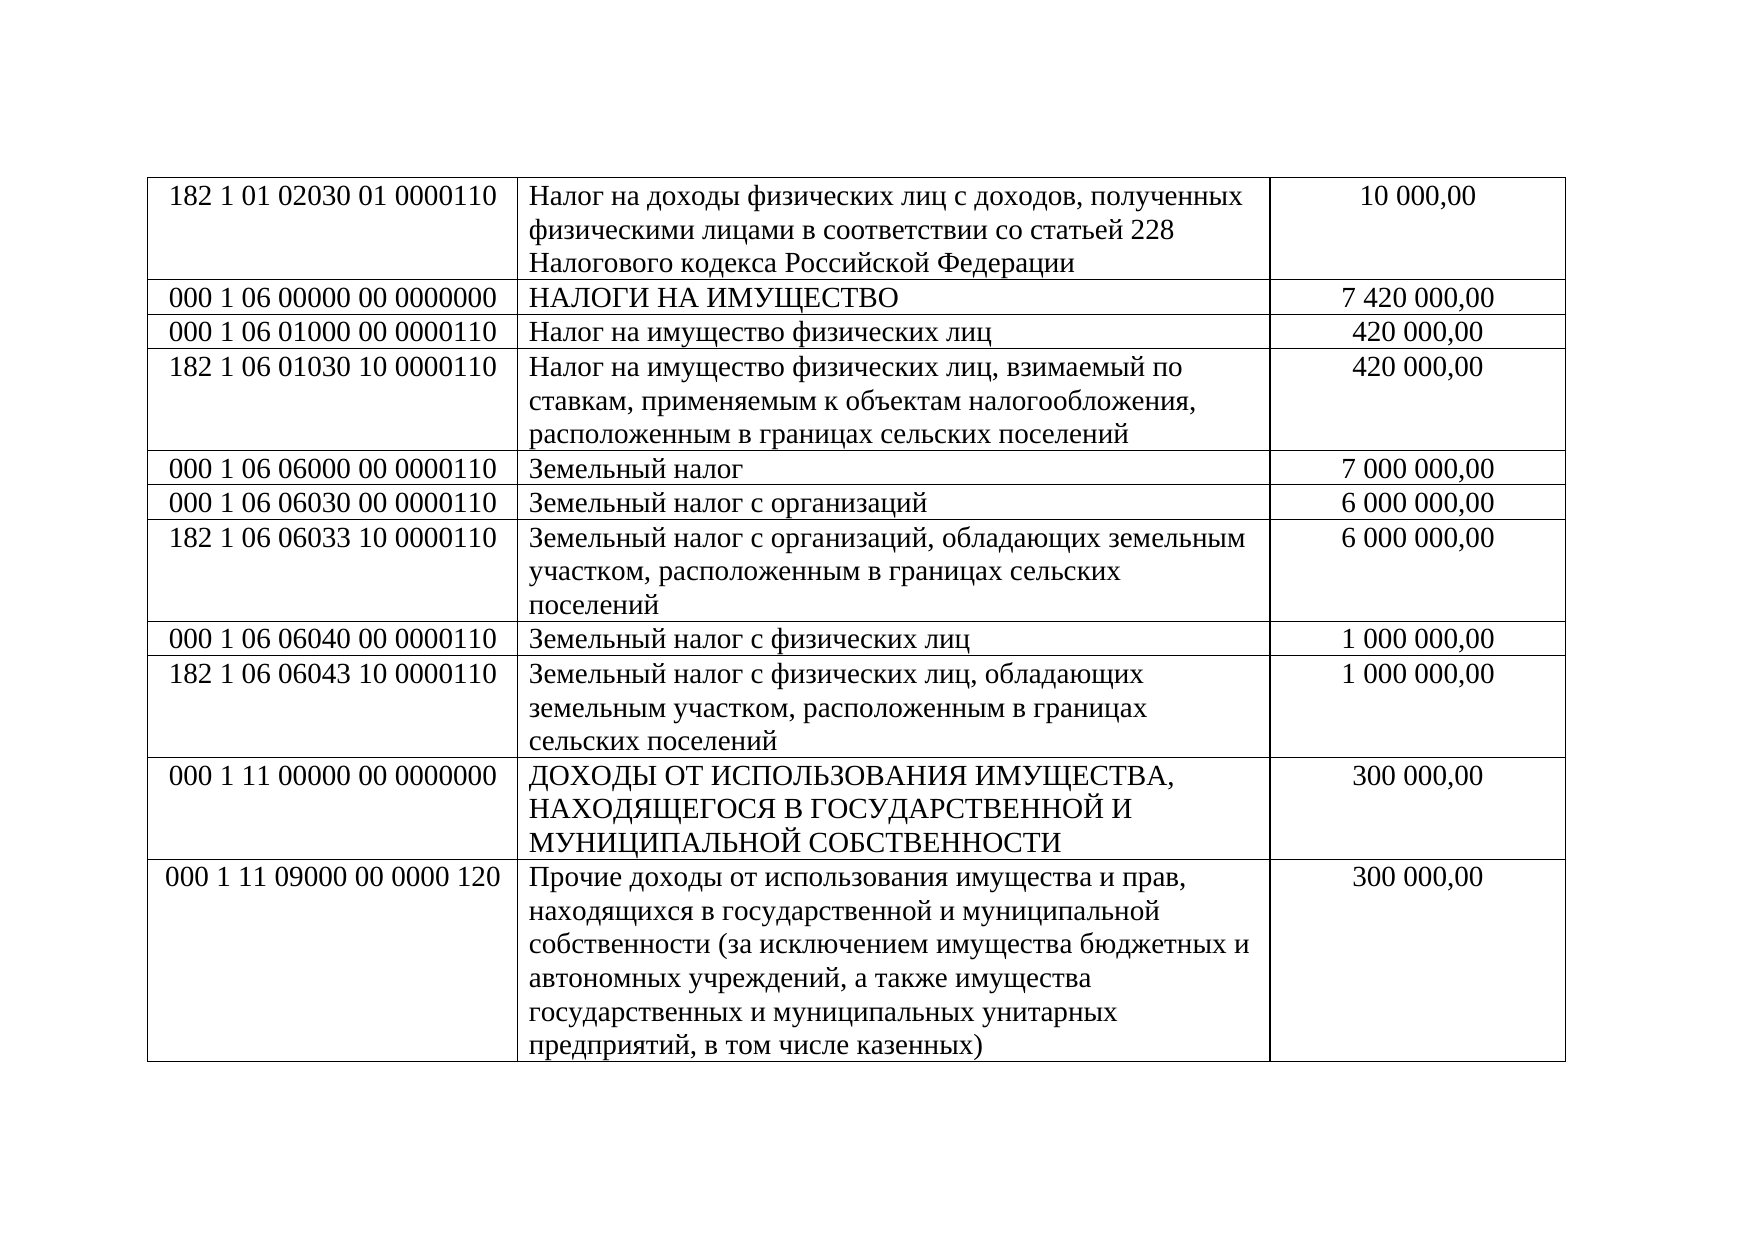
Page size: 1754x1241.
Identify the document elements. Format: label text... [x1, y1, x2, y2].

table_cell 1 000 000,00 [1271, 622, 1565, 655]
table_cell 300 000,00 [1271, 860, 1565, 1061]
table_cell Земельный налог с организаций [518, 485, 1269, 519]
table_cell 10 000,00 [1271, 178, 1565, 279]
table_cell Земельный налог с организаций, обладающих земельным участком, расположенным в границах сельских поселений [518, 520, 1269, 621]
table_cell Земельный налог [518, 451, 1269, 484]
table_cell 6 000 000,00 [1271, 485, 1565, 519]
table_cell Земельный налог с физических лиц [518, 622, 1269, 655]
table_cell НАЛОГИ НА ИМУЩЕСТВО [518, 280, 1269, 313]
table_cell 000 1 06 06000 00 0000110 [148, 451, 517, 484]
table_cell 000 1 06 06030 00 0000110 [148, 485, 517, 519]
table_cell 1 000 000,00 [1271, 656, 1565, 757]
table_cell 000 1 11 09000 00 0000 120 [148, 860, 517, 1061]
table_cell Земельный налог с физических лиц, обладающих земельным участком, расположенным в границах сельских поселений [518, 656, 1269, 757]
table_cell 000 1 06 00000 00 0000000 [148, 280, 517, 313]
table_cell Налог на имущество физических лиц [518, 315, 1269, 348]
table_cell 000 1 06 01000 00 0000110 [148, 315, 517, 348]
table_cell 000 1 11 00000 00 0000000 [148, 758, 517, 858]
table_cell 182 1 01 02030 01 0000110 [148, 178, 517, 279]
table_cell Налог на имущество физических лиц, взимаемый по ставкам, применяемым к объектам налогообложения, расположенным в границах сельских поселений [518, 349, 1269, 450]
table_cell ДОХОДЫ ОТ ИСПОЛЬЗОВАНИЯ ИМУЩЕСТВА, НАХОДЯЩЕГОСЯ В ГОСУДАРСТВЕННОЙ И МУНИЦИПАЛЬНОЙ СОБСТВЕННОСТИ [518, 758, 1269, 858]
table_cell 182 1 06 01030 10 0000110 [148, 349, 517, 450]
table_cell 182 1 06 06033 10 0000110 [148, 520, 517, 621]
table_cell Прочие доходы от использования имущества и прав, находящихся в государственной и муниципальной собственности (за исключением имущества бюджетных и автономных учреждений, а также имущества государственных и муниципальных унитарных предприятий, в том числе казенных) [518, 860, 1269, 1061]
table_cell 420 000,00 [1271, 315, 1565, 348]
table_cell 182 1 06 06043 10 0000110 [148, 656, 517, 757]
table_cell 420 000,00 [1271, 349, 1565, 450]
table_cell 7 000 000,00 [1271, 451, 1565, 484]
table_cell 6 000 000,00 [1271, 520, 1565, 621]
table_cell 7 420 000,00 [1271, 280, 1565, 313]
table_cell 000 1 06 06040 00 0000110 [148, 622, 517, 655]
table_cell 300 000,00 [1271, 758, 1565, 858]
table_cell Налог на доходы физических лиц с доходов, полученных физическими лицами в соответствии со статьей 228 Налогового кодекса Российской Федерации [518, 178, 1269, 279]
